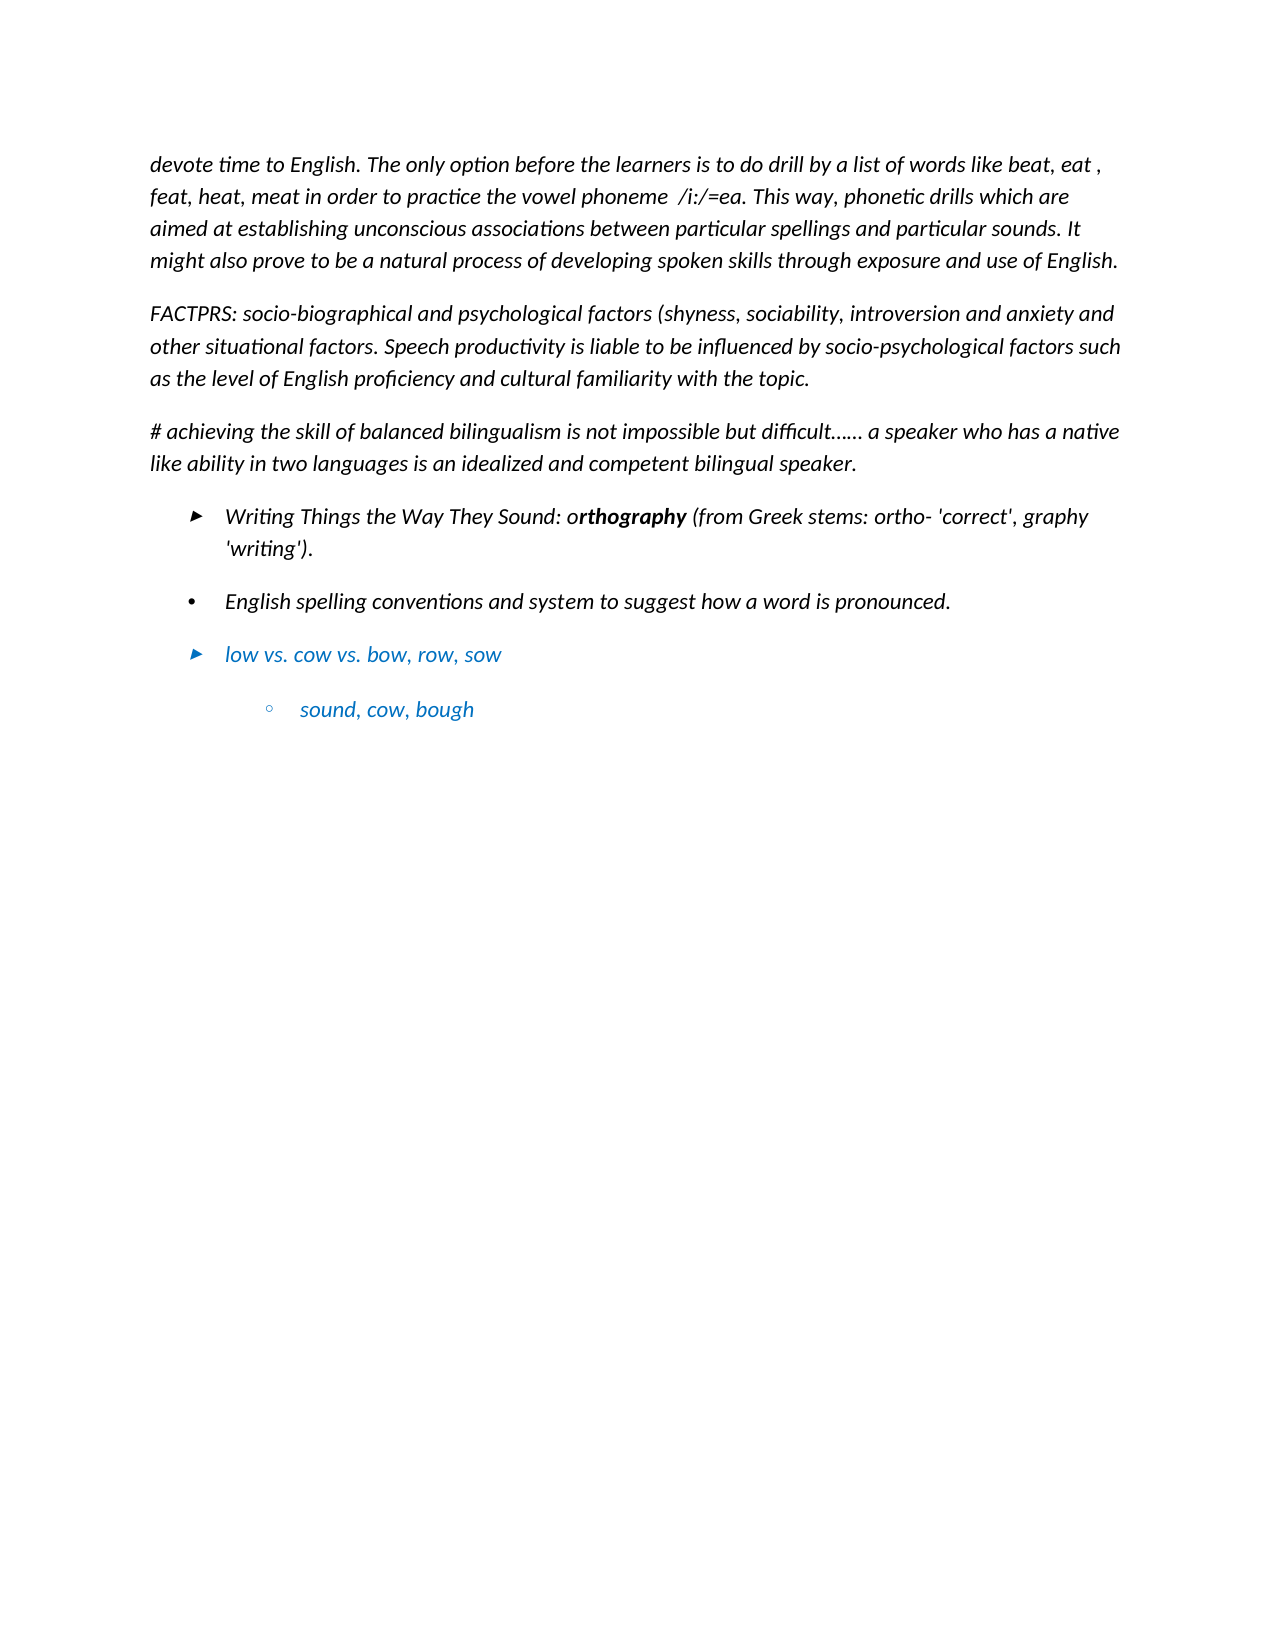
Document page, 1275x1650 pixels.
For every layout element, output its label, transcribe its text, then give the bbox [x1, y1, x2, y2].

list low vs. cow vs. bow, row, sow [187, 640, 1125, 668]
text # achieving the skill of balanced bilingualism is not impossible but difficult…… a speaker who has a native like ability in two languages is an idealized and competent bilingual speaker. [150, 417, 1125, 477]
list Writing Things the Way They Sound: orthography (from Greek stems: ortho- 'correct', graphy 'writing'). [187, 502, 1125, 562]
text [150, 150, 1125, 274]
text FACTPRS: socio-biographical and psychological factors (shyness, sociability, introversion and anxiety and other situational factors. Speech productivity is liable to be influenced by socio-psychological factors such as the level of English proficiency and cultural familiarity with the topic. [150, 299, 1125, 392]
list sound, cow, bough [262, 693, 1125, 725]
list English spelling conventions and system to suggest how a word is pronounced. [187, 587, 1125, 615]
